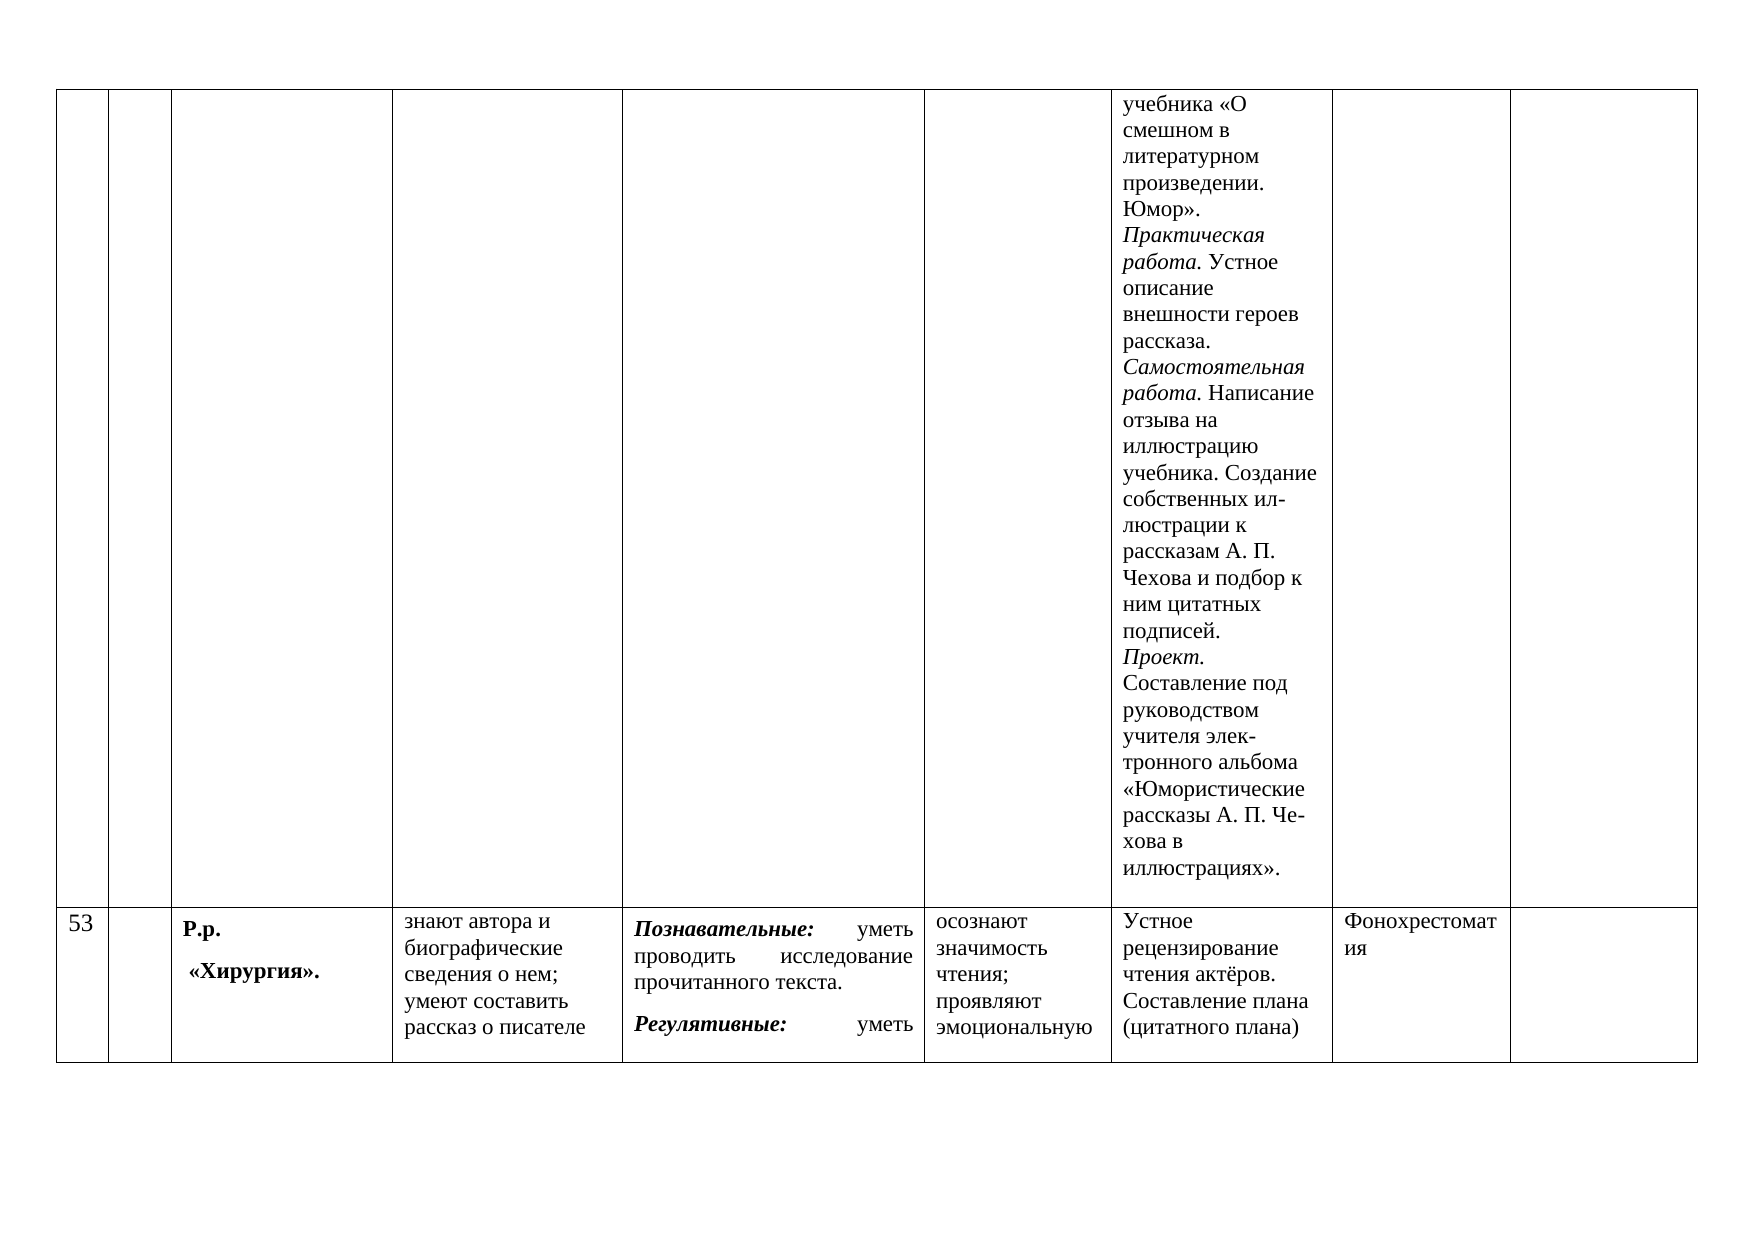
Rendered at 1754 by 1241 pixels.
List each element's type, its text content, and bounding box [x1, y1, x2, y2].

table_cell Р.р. «Хирургия». [172, 908, 392, 1062]
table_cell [623, 908, 924, 1062]
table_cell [1112, 90, 1332, 907]
table_cell [1511, 908, 1697, 1062]
table_cell Фонохрестоматия [1333, 908, 1510, 1062]
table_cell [925, 908, 1111, 1062]
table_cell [393, 90, 622, 907]
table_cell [1333, 90, 1510, 907]
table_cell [925, 90, 1111, 907]
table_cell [172, 90, 392, 907]
table_cell [109, 908, 171, 1062]
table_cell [393, 908, 622, 1062]
table_cell 52 [57, 90, 108, 907]
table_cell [623, 90, 924, 907]
table_cell [1511, 90, 1697, 907]
table_cell [109, 90, 171, 907]
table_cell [1112, 908, 1332, 1062]
table_cell 53 [57, 908, 108, 1062]
